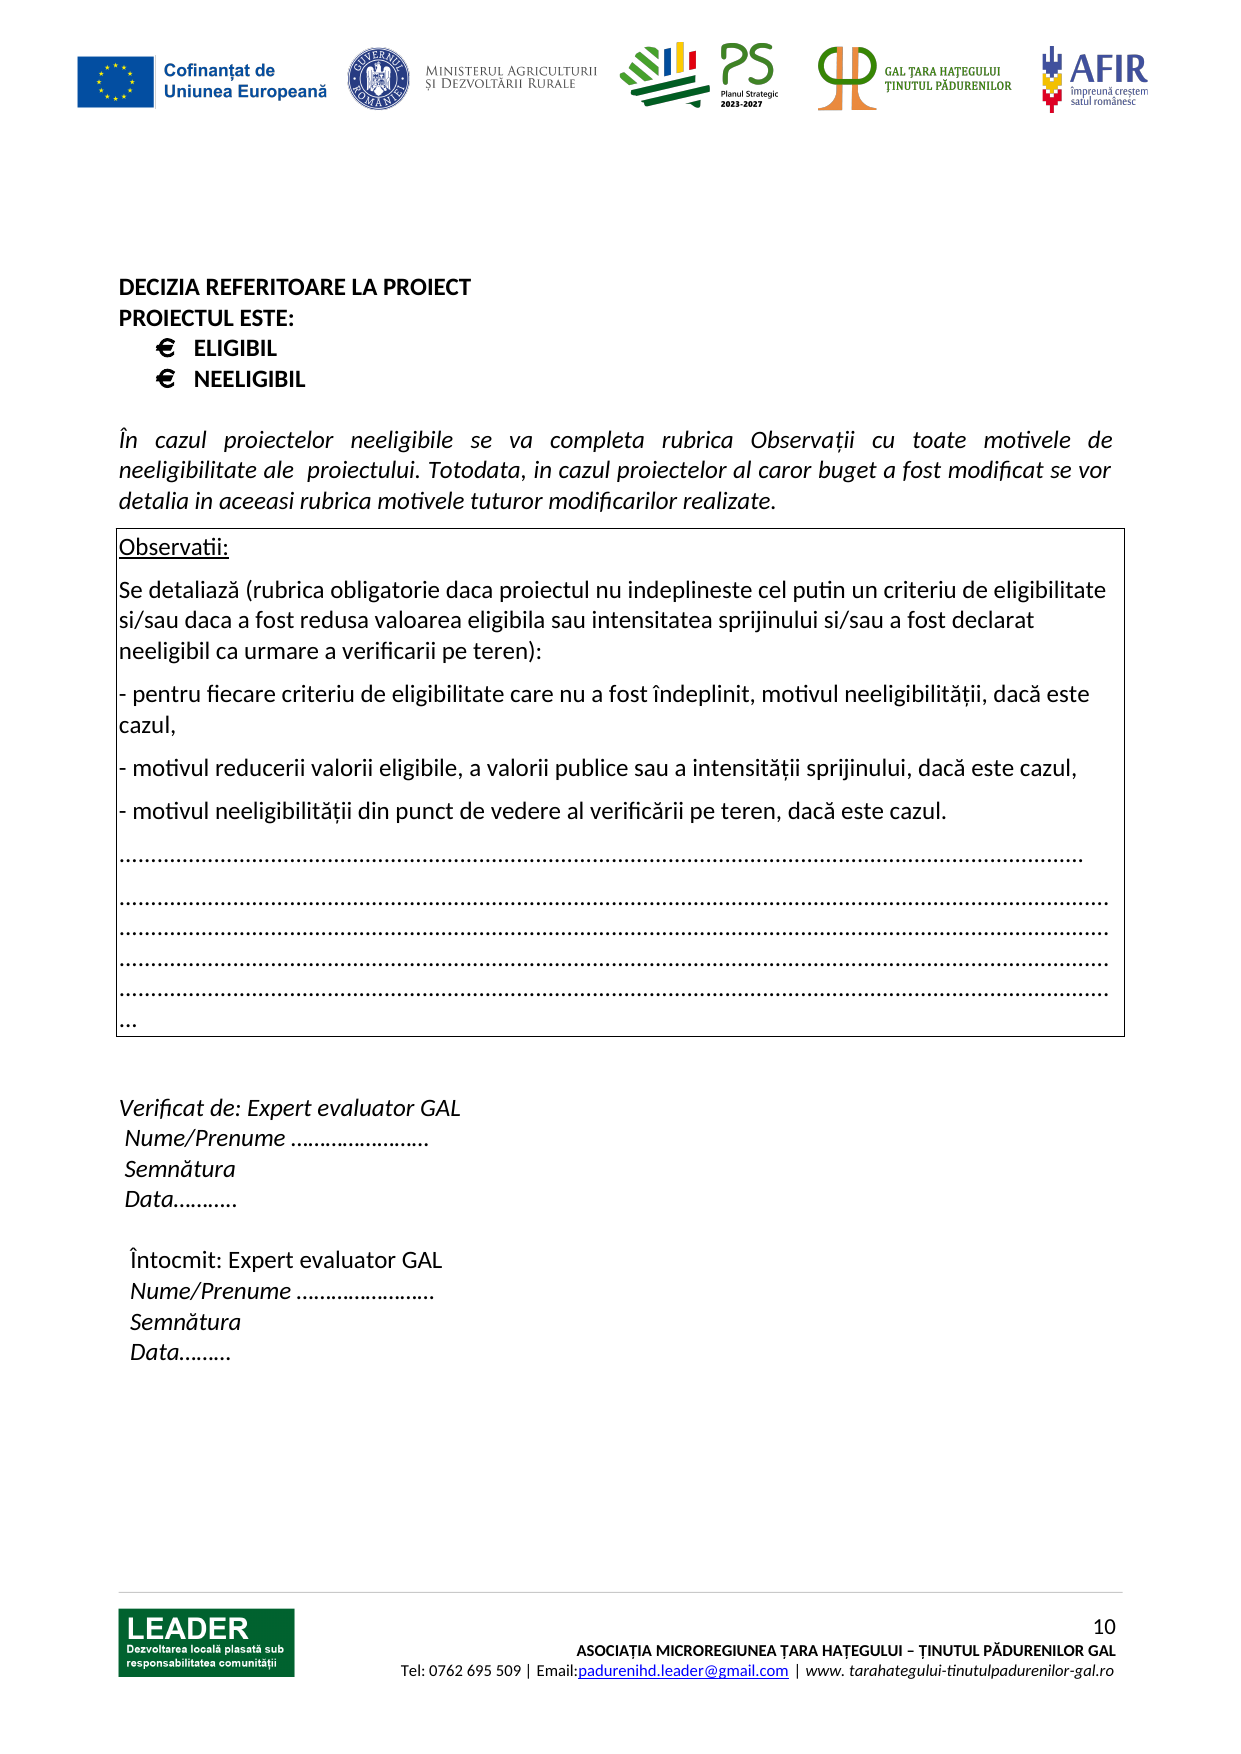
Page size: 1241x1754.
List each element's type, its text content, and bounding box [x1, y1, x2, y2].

text - motivul neeligibilităţii din punct de vedere al verificării pe teren, dacă este cazul. [117, 792, 1124, 825]
text Verificat de: Expert evaluator GAL [119, 1092, 616, 1123]
text ....................................................................................................................................................................................................................................................................................................................................................................................................................................................................................................................................................................................................................................................... [117, 878, 1124, 1036]
picture [816, 45, 1016, 112]
picture [619, 42, 778, 108]
text ......................................................................................................................................................... [117, 835, 1124, 868]
text Se detaliază (rubrica obligatorie daca proiectul nu indeplineste cel putin un criteriu de eligibilitate si/sau daca a fost redusa valoarea eligibila sau intensitatea sprijinului si/sau a fost declarat neeligibil ca urmare a verificarii pe teren): [117, 571, 1124, 666]
text Semnătura [119, 1153, 616, 1184]
list ELIGIBIL [156, 332, 1116, 363]
text Nume/Prenume …………………… [119, 1275, 616, 1306]
list NEELIGIBIL [156, 363, 1116, 393]
text Observatii: [117, 529, 1124, 562]
text Întocmit: Expert evaluator GAL [119, 1245, 616, 1275]
picture [335, 32, 615, 124]
text - motivul reducerii valorii eligibile, a valorii publice sau a intensităţii sprijinului, dacă este cazul, [117, 749, 1124, 782]
picture [76, 55, 327, 109]
text Semnătura [119, 1306, 616, 1336]
text Nume/Prenume …………………… [119, 1123, 616, 1153]
picture [1042, 46, 1148, 113]
text În cazul proiectelor neeligibile se va completa rubrica Observaţii cu toate motivele de neeligibilitate ale proiectului. Totodata, in cazul proiectelor al caror buget a fost modificat se vor detalia in aceeasi rubrica motivele tuturor modificarilor realizate. [119, 424, 1116, 516]
picture [109, 1602, 300, 1677]
text DECIZIA REFERITOARE LA PROIECT [119, 271, 1116, 302]
text Data……….. [119, 1184, 616, 1214]
text - pentru fiecare criteriu de eligibilitate care nu a fost îndeplinit, motivul neeligibilităţii, dacă este cazul, [117, 675, 1124, 739]
text PROIECTUL ESTE: [119, 302, 1116, 332]
text Data……… [119, 1336, 616, 1367]
